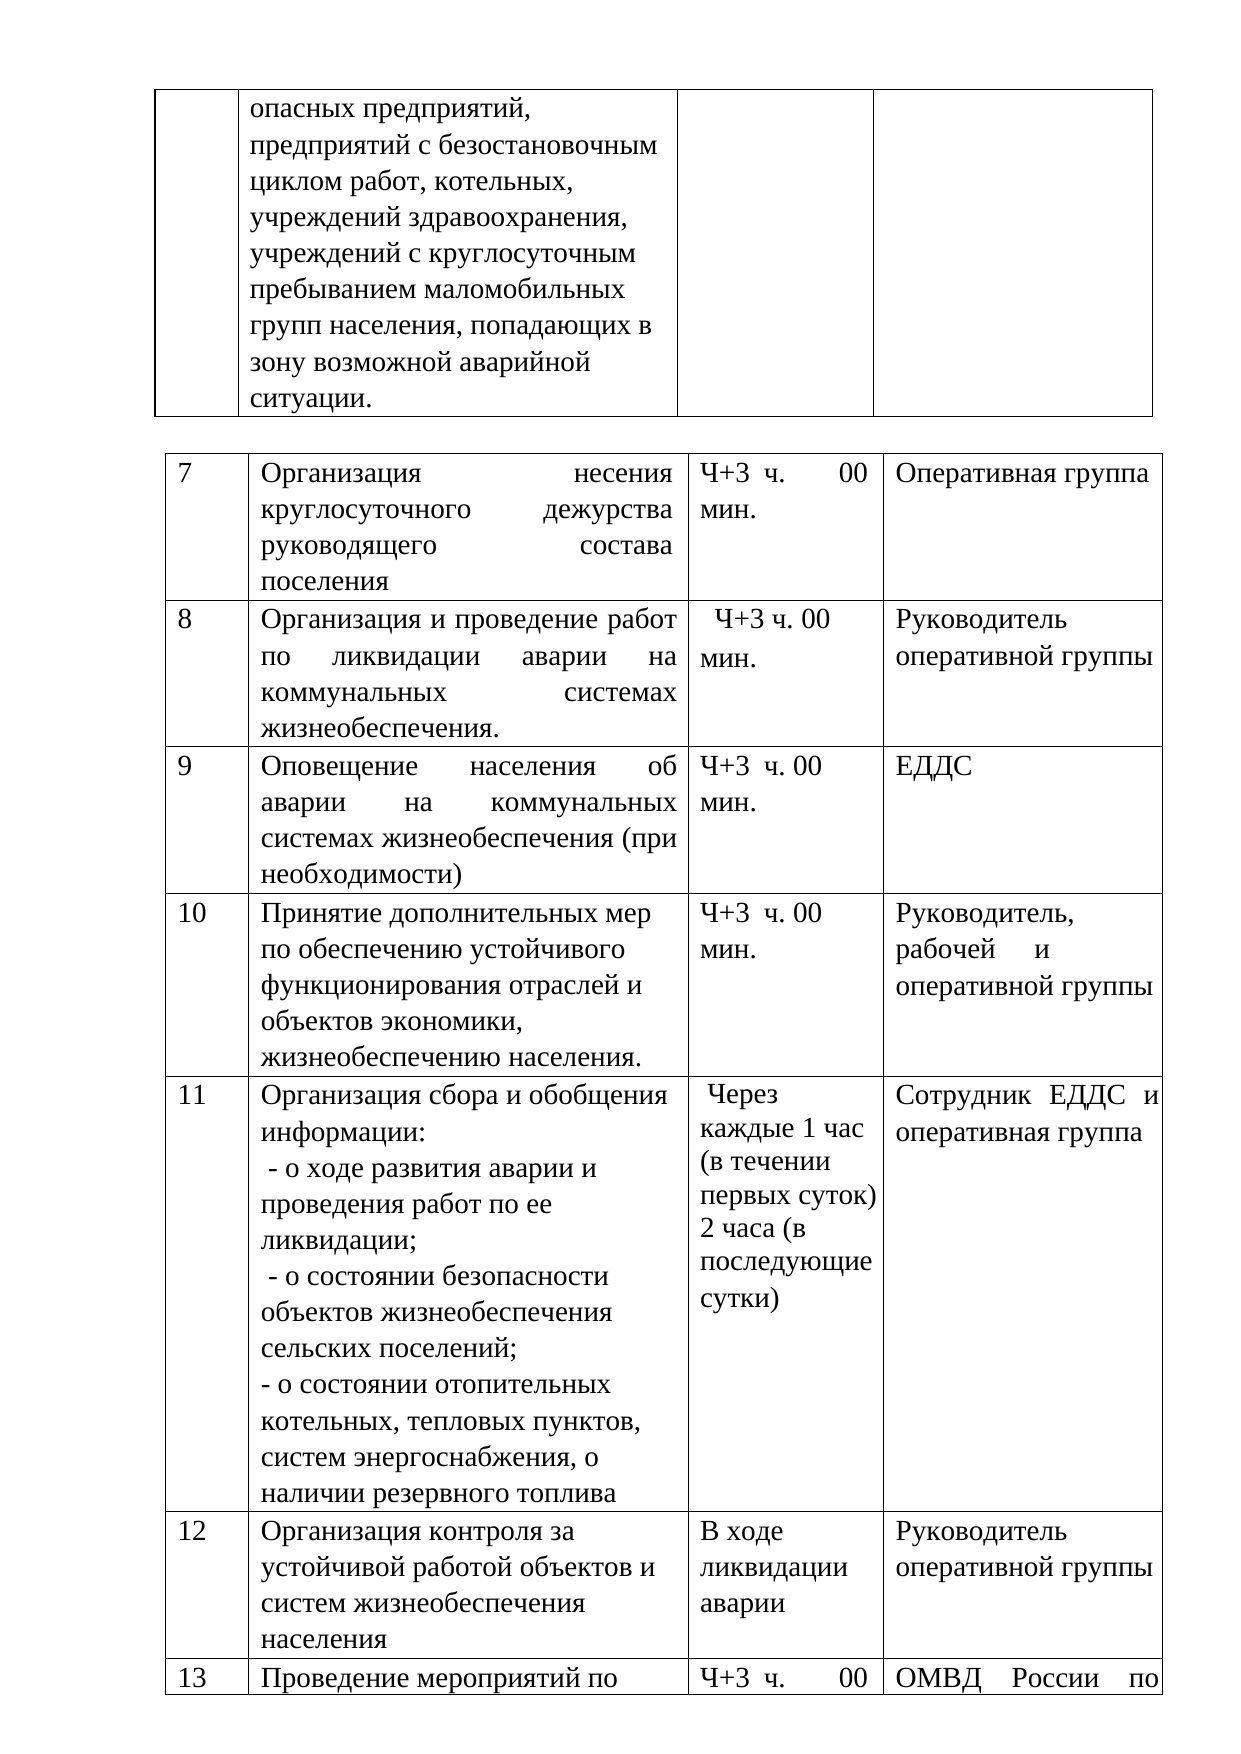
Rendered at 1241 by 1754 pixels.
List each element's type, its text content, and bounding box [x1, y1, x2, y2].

table_cell Ч+3 ч. 00 мин. [689, 1659, 883, 1694]
table_cell В ходе ликвидации аварии [689, 1512, 883, 1658]
table_cell Руководитель оперативной группы [884, 1512, 1162, 1658]
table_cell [239, 90, 677, 416]
table_cell Сотрудник ЕДДС и оперативная группа [884, 1077, 1162, 1511]
table_cell Организация сбора и обобщения информации: - о ходе развития аварии и проведения работ по ее ликвидации; - о состоянии безопасности объектов жизнеобеспечения сельских поселений; - о состоянии отопительных котельных, тепловых пунктов, систем энергоснабжения, о наличии резервного топлива [249, 1077, 688, 1511]
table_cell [884, 1659, 1162, 1694]
table_cell 8 [166, 601, 248, 746]
table_header Ч+3 ч. 00 мин. [689, 454, 883, 600]
table_header Организация несения круглосуточного дежурства руководящего состава поселения [249, 454, 688, 600]
table_cell Оповещение населения об аварии на коммунальных системах жизнеобеспечения (при необходимости) [249, 747, 688, 893]
table_cell Руководитель, рабочей и оперативной группы [884, 894, 1162, 1076]
table_cell Ч+3 ч. 00 мин. [689, 894, 883, 1076]
table_cell 11 [166, 1077, 248, 1511]
table_cell Принятие дополнительных мер по обеспечению устойчивого функционирования отраслей и объектов экономики, жизнеобеспечению населения. [249, 894, 688, 1076]
table_header Оперативная группа [884, 454, 1162, 600]
table_header 7 [166, 454, 248, 600]
table_cell Организация контроля за устойчивой работой объектов и систем жизнеобеспечения населения [249, 1512, 688, 1658]
table_cell 12 [166, 1512, 248, 1658]
table_cell ЕДДС [884, 747, 1162, 893]
table_cell Ч+3 ч. 00 мин. [689, 747, 883, 893]
table_cell Через каждые 1 час (в течении первых суток) 2 часа (в последующие сутки) [689, 1077, 883, 1511]
table_cell Организация и проведение работ по ликвидации аварии на коммунальных системах жизнеобеспечения. [249, 601, 688, 746]
table_cell Руководитель оперативной группы [884, 601, 1162, 746]
table_cell 9 [166, 747, 248, 893]
table_cell 10 [166, 894, 248, 1076]
table_cell 6 [156, 90, 238, 416]
table_cell Ч+3 ч. 00 мин. [689, 601, 883, 746]
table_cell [249, 1659, 688, 1694]
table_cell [874, 90, 1152, 416]
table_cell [678, 90, 873, 416]
table_cell 13 [166, 1659, 248, 1694]
